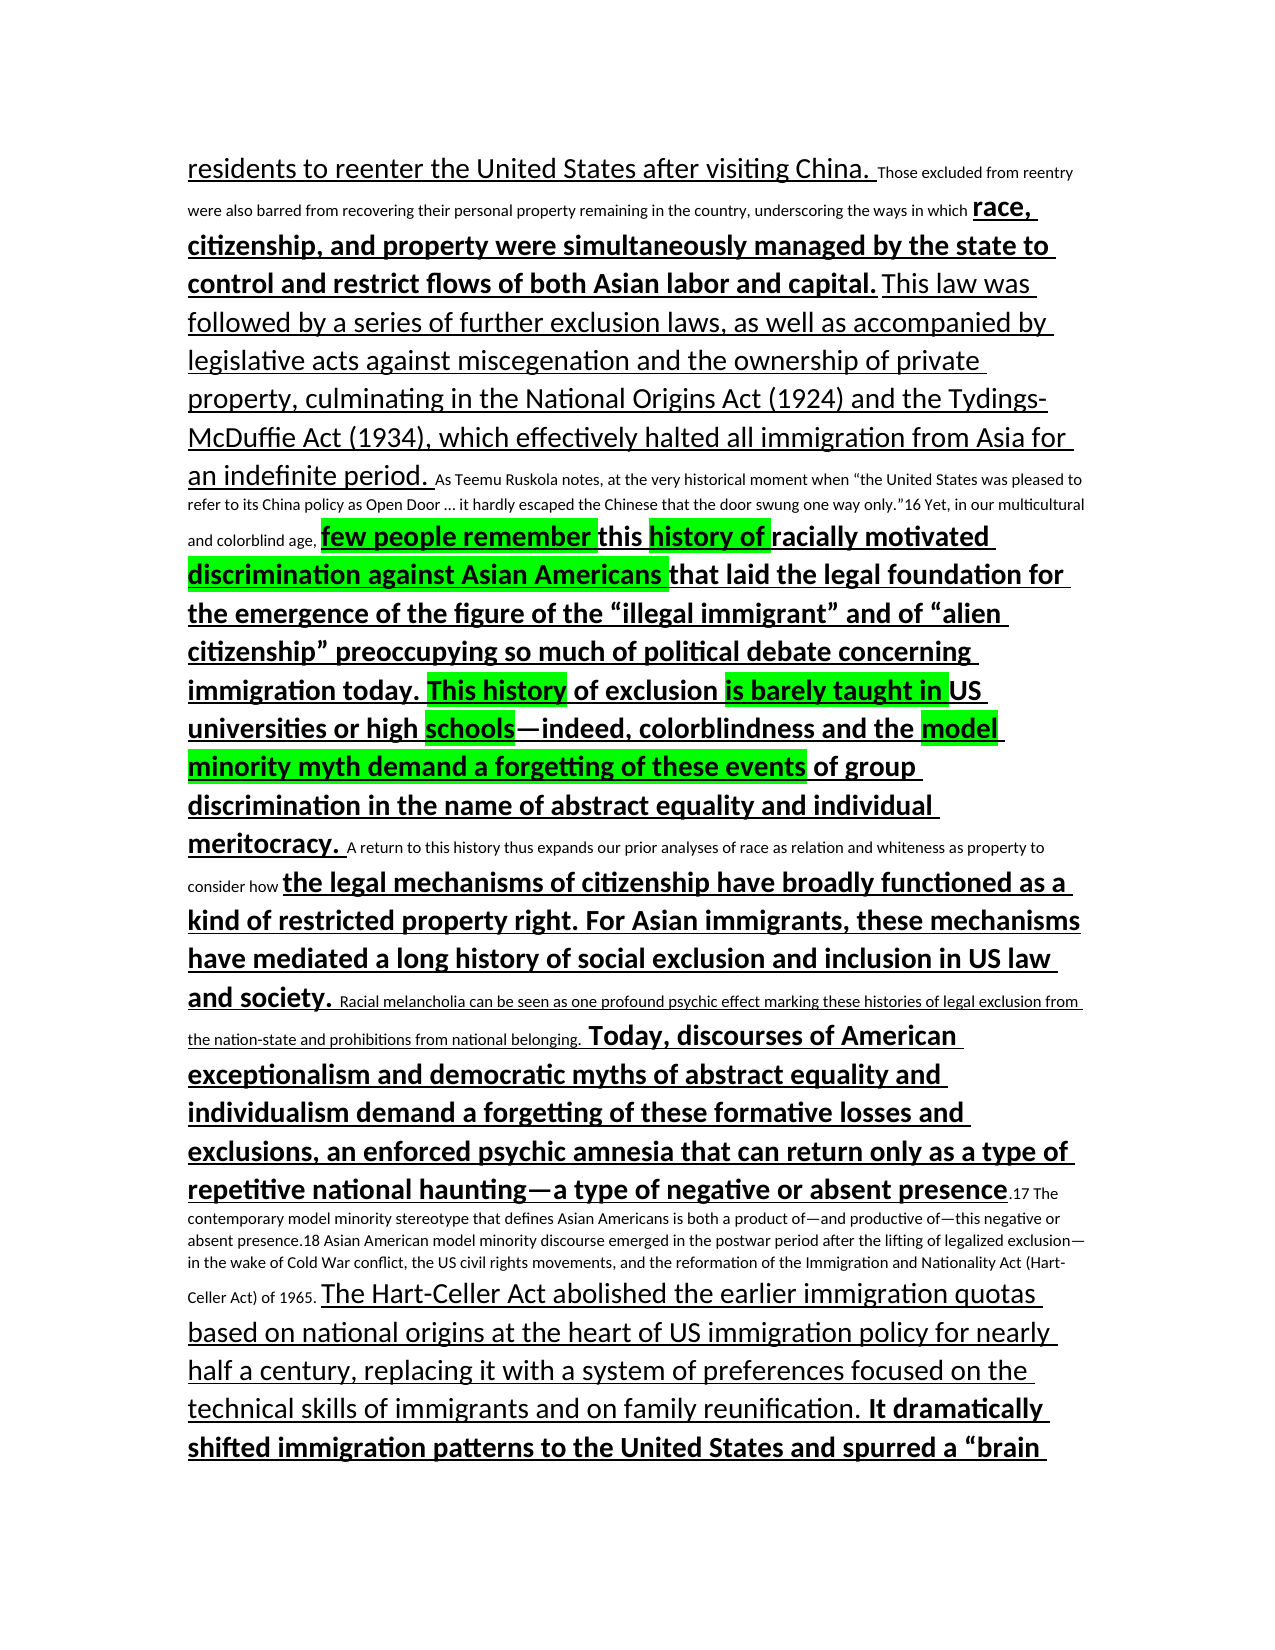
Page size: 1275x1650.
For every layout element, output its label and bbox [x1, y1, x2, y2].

text [187, 150, 1087, 1465]
